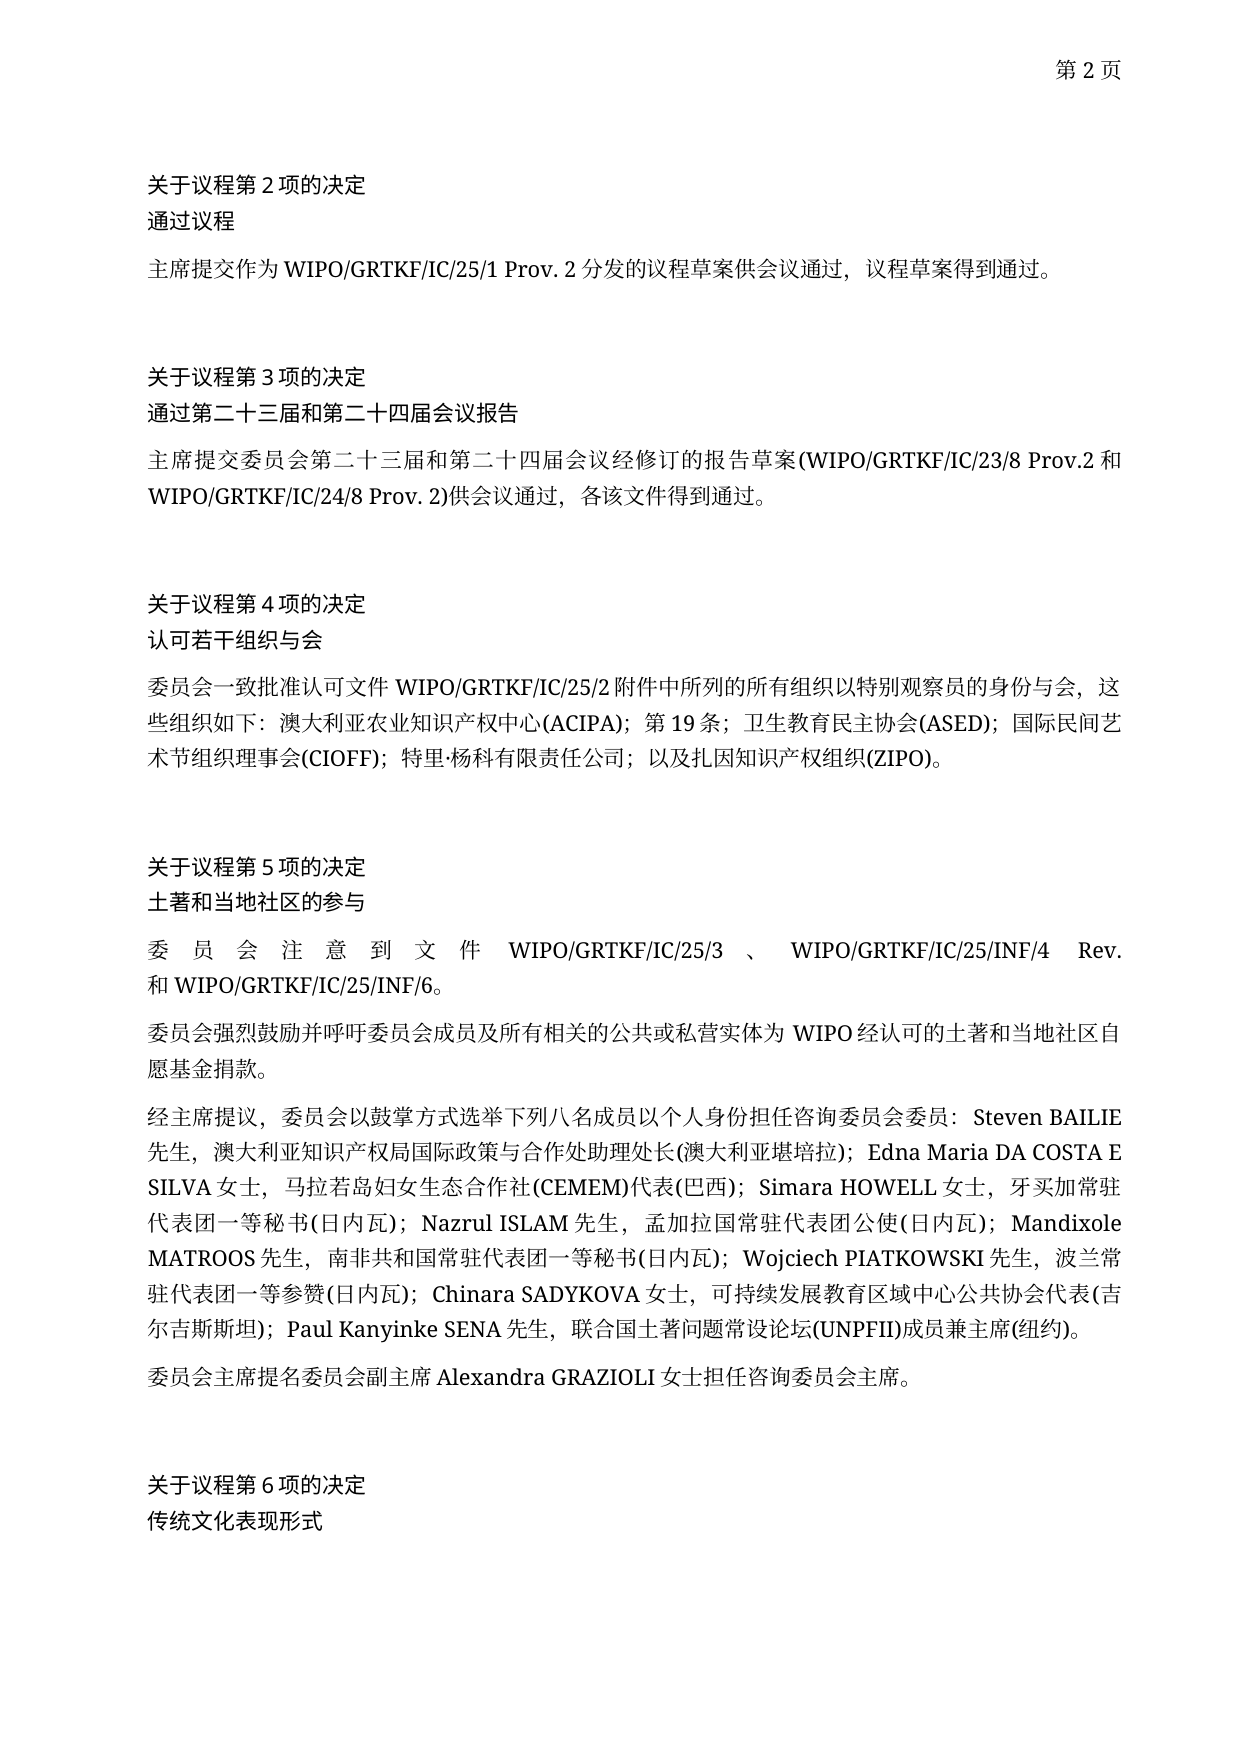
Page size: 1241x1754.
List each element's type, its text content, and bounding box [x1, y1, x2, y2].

text 主席提交作为WIPO/GRTKF/IC/25/1 Prov. 2分发的议程草案供会议通过，议程草案得到通过。 [148, 248, 1122, 283]
text 经主席提议，委员会以鼓掌方式选举下列八名成员以个人身份担任咨询委员会委员：Steven BAILIE先生，澳大利亚知识产权局国际政策与合作处助理处长(澳大利亚堪培拉)；Edna Maria DA COSTA E SILVA女士，马拉若岛妇女生态合作社(CEMEM)代表(巴西)；Simara HOWELL女士，牙买加常驻代表团一等秘书(日内瓦)；Nazrul ISLAM先生，孟加拉国常驻代表团公使(日内瓦)；Mandixole MATROOS先生，南非共和国常驻代表团一等秘书(日内瓦)；Wojciech PIATKOWSKI先生，波兰常驻代表团一等参赞(日内瓦)；Chinara SADYKOVA女士，可持续发展教育区域中心公共协会代表(吉尔吉斯斯坦)；Paul Kanyinke SENA先生，联合国土著问题常设论坛(UNPFII)成员兼主席(纽约)。 [148, 1096, 1122, 1344]
text 关于议程第4项的决定 认可若干组织与会 [148, 583, 1122, 654]
text 主席提交委员会第二十三届和第二十四届会议经修订的报告草案(WIPO/GRTKF/IC/23/8 Prov.2和WIPO/GRTKF/IC/24/8 Prov. 2)供会议通过，各该文件得到通过。 [148, 440, 1122, 511]
text 关于议程第5项的决定 土著和当地社区的参与 [148, 846, 1122, 917]
text 委员会强烈鼓励并呼吁委员会成员及所有相关的公共或私营实体为WIPO经认可的土著和当地社区自愿基金捐款。 [148, 1013, 1122, 1083]
text 委员会注意到文件WIPO/GRTKF/IC/25/3、WIPO/GRTKF/IC/25/INF/4 Rev.和WIPO/GRTKF/IC/25/INF/6。 [148, 929, 1122, 1000]
text 关于议程第2项的决定 通过议程 [148, 165, 1122, 236]
text 关于议程第6项的决定 传统文化表现形式 [148, 1465, 1122, 1536]
text 委员会主席提名委员会副主席Alexandra GRAZIOLI女士担任咨询委员会主席。 [148, 1356, 1122, 1392]
text 关于议程第3项的决定 通过第二十三届和第二十四届会议报告 [148, 356, 1122, 427]
text 委员会一致批准认可文件WIPO/GRTKF/IC/25/2附件中所列的所有组织以特别观察员的身份与会，这些组织如下：澳大利亚农业知识产权中心(ACIPA)；第19条；卫生教育民主协会(ASED)；国际民间艺术节组织理事会(CIOFF)；特里·杨科有限责任公司；以及扎因知识产权组织(ZIPO)。 [148, 667, 1122, 773]
